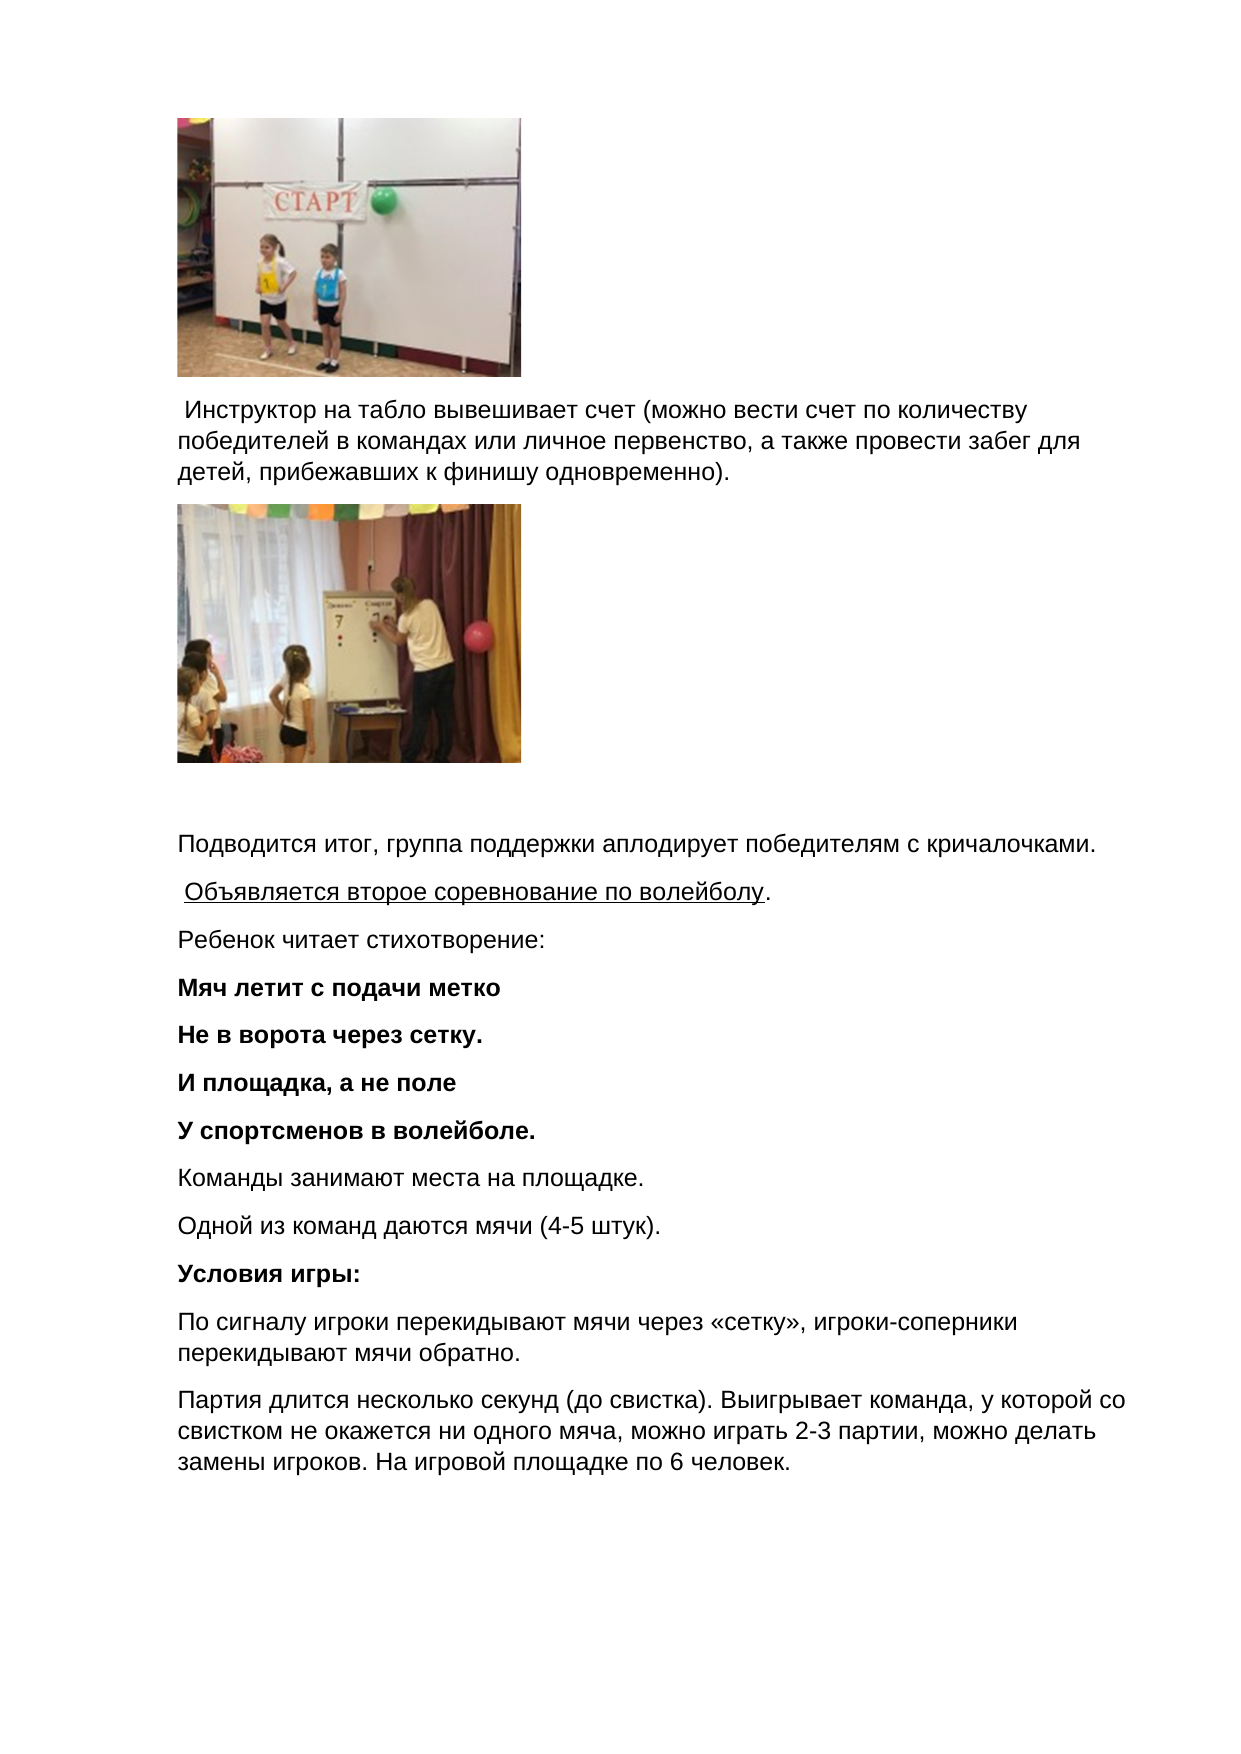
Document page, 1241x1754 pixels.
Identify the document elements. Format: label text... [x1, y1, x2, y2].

text Мяч летит с подачи метко [177, 972, 1152, 1001]
text Ребенок читает стихотворение: [177, 925, 1152, 953]
text Условия игры: [177, 1259, 1152, 1287]
text Не в ворота через сетку. [177, 1020, 1152, 1049]
text Одной из команд даются мячи (4-5 штук). [177, 1211, 1152, 1240]
text Объявляется второе соревнование по волейболу. [177, 877, 1152, 906]
text Партия длится несколько секунд (до свистка). Выигрывает команда, у которой со свистком не окажется ни одного мяча, можно играть 2-3 партии, можно делать замены игроков. На игровой площадке по 6 человек. [177, 1385, 1152, 1476]
picture [177, 118, 522, 377]
text Подводится итог, группа поддержки аплодирует победителям с кричалочками. [177, 829, 1152, 858]
text По сигналу игроки перекидывают мячи через «сетку», игроки-соперники перекидывают мячи обратно. [177, 1306, 1152, 1366]
text Команды занимают места на площадке. [177, 1163, 1152, 1192]
text Инструктор на табло вывешивает счет (можно вести счет по количеству победителей в командах или личное первенство, а также провести забег для детей, прибежавших к финишу одновременно). [177, 395, 1152, 486]
text У спортсменов в волейболе. [177, 1116, 1152, 1144]
text И площадка, а не поле [177, 1068, 1152, 1097]
picture [177, 504, 522, 763]
